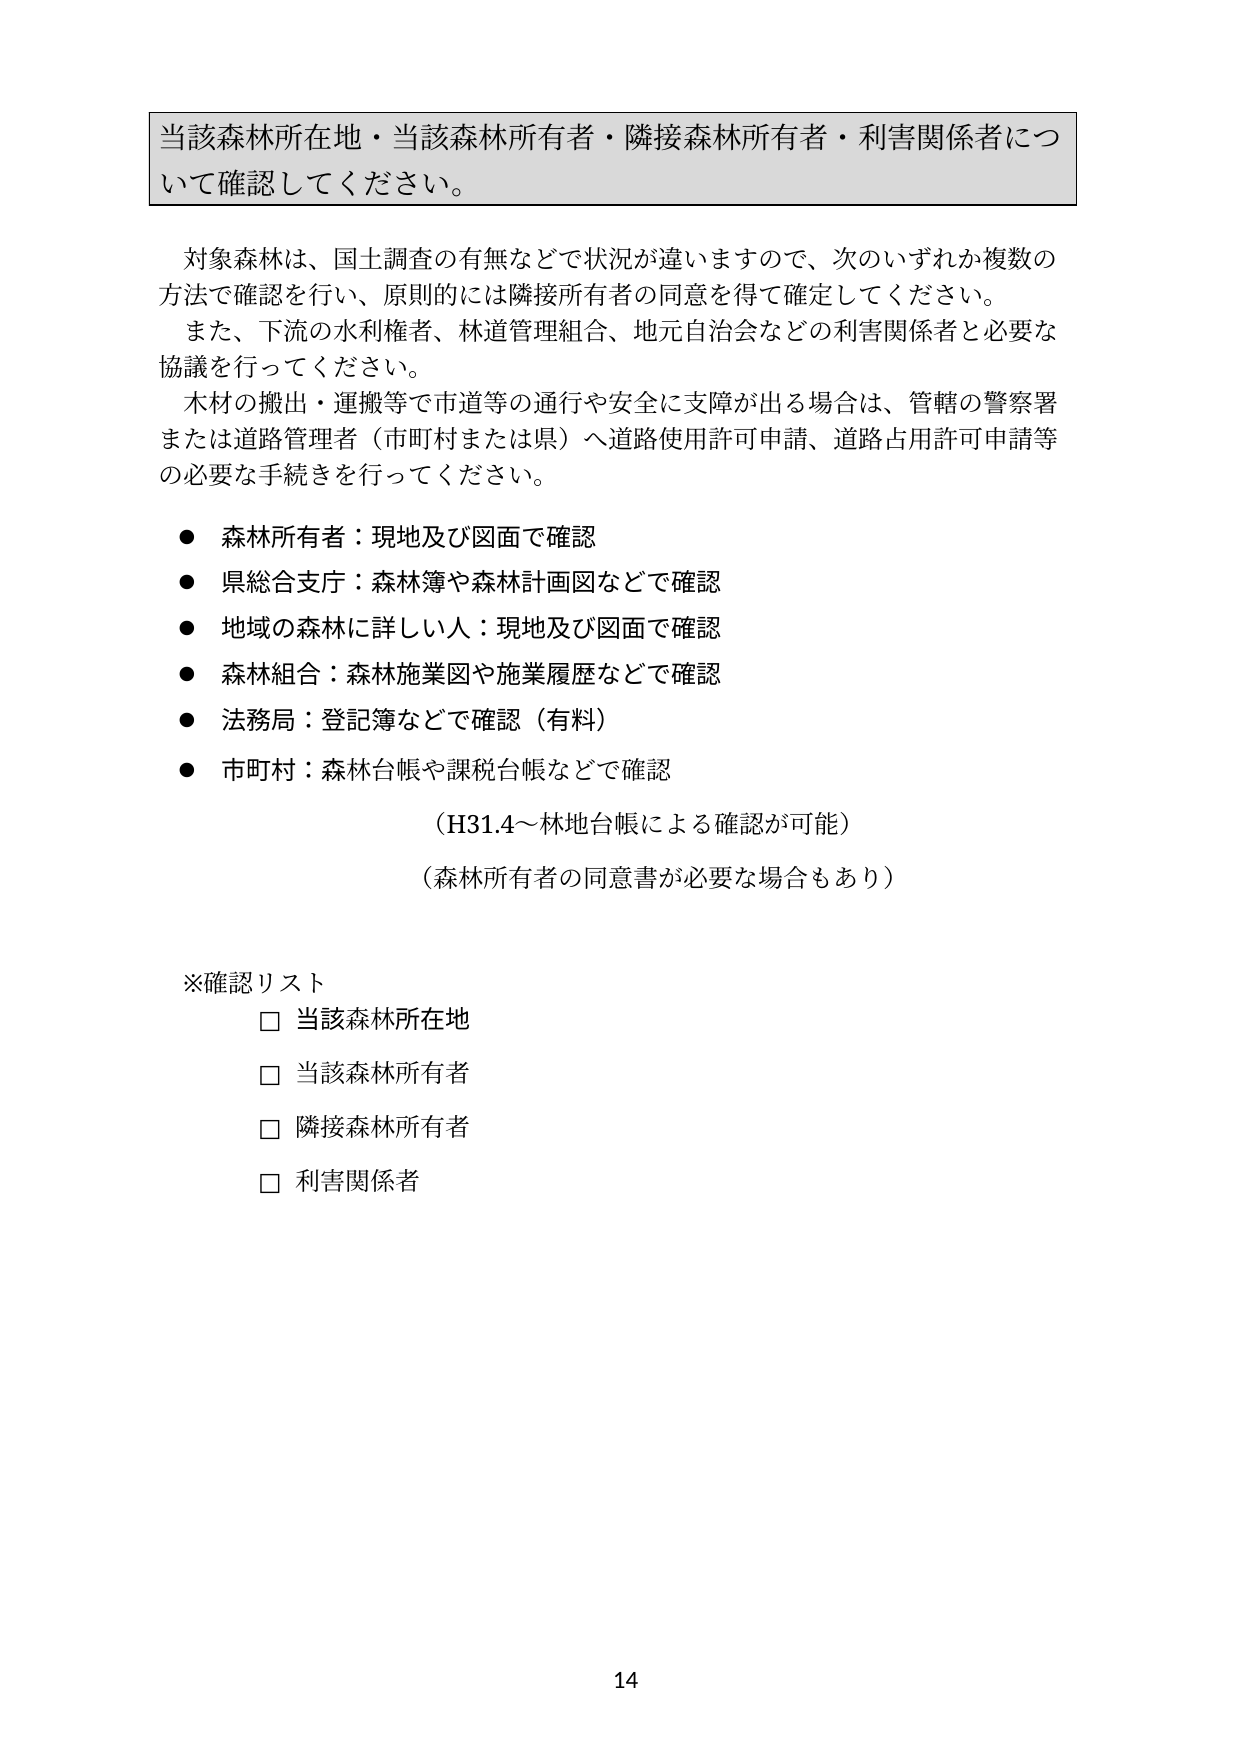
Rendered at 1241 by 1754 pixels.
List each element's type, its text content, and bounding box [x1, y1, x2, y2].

list 当該森林所在地 [258, 999, 1067, 1035]
text 森林組合：森林施業図や施業履歴などで確認 [177, 659, 1067, 689]
list （H31.4～林地台帳による確認が可能） [221, 804, 1067, 840]
text ※確認リスト [158, 963, 1067, 999]
subtitle 当該森林所在地・当該森林所有者・隣接森林所有者・利害関係者について確認してください。 [150, 113, 1076, 204]
list 当該森林所有者 [258, 1053, 1067, 1089]
text 対象森林は、国土調査の有無などで状況が違いますので、次のいずれか複数の方法で確認を行い、原則的には隣接所有者の同意を得て確定してください。 [158, 240, 1067, 312]
text 県総合支庁：森林簿や森林計画図などで確認 [177, 568, 1067, 598]
text （森林所有者の同意書が必要な場合もあり） [183, 858, 1067, 894]
list 利害関係者 [258, 1162, 1067, 1198]
text 市町村：森林台帳や課税台帳などで確認 [177, 751, 1067, 786]
text 地域の森林に詳しい人：現地及び図面で確認 [177, 613, 1067, 644]
text 森林所有者：現地及び図面で確認 [177, 522, 1067, 552]
text また、下流の水利権者、林道管理組合、地元自治会などの利害関係者と必要な協議を行ってください。 [158, 312, 1067, 383]
text 木材の搬出・運搬等で市道等の通行や安全に支障が出る場合は、管轄の警察署または道路管理者（市町村または県）へ道路使用許可申請、道路占用許可申請等の必要な手続きを行ってください。 [158, 383, 1067, 491]
text 法務局：登記簿などで確認（有料） [177, 705, 1067, 735]
list 隣接森林所有者 [258, 1107, 1067, 1143]
